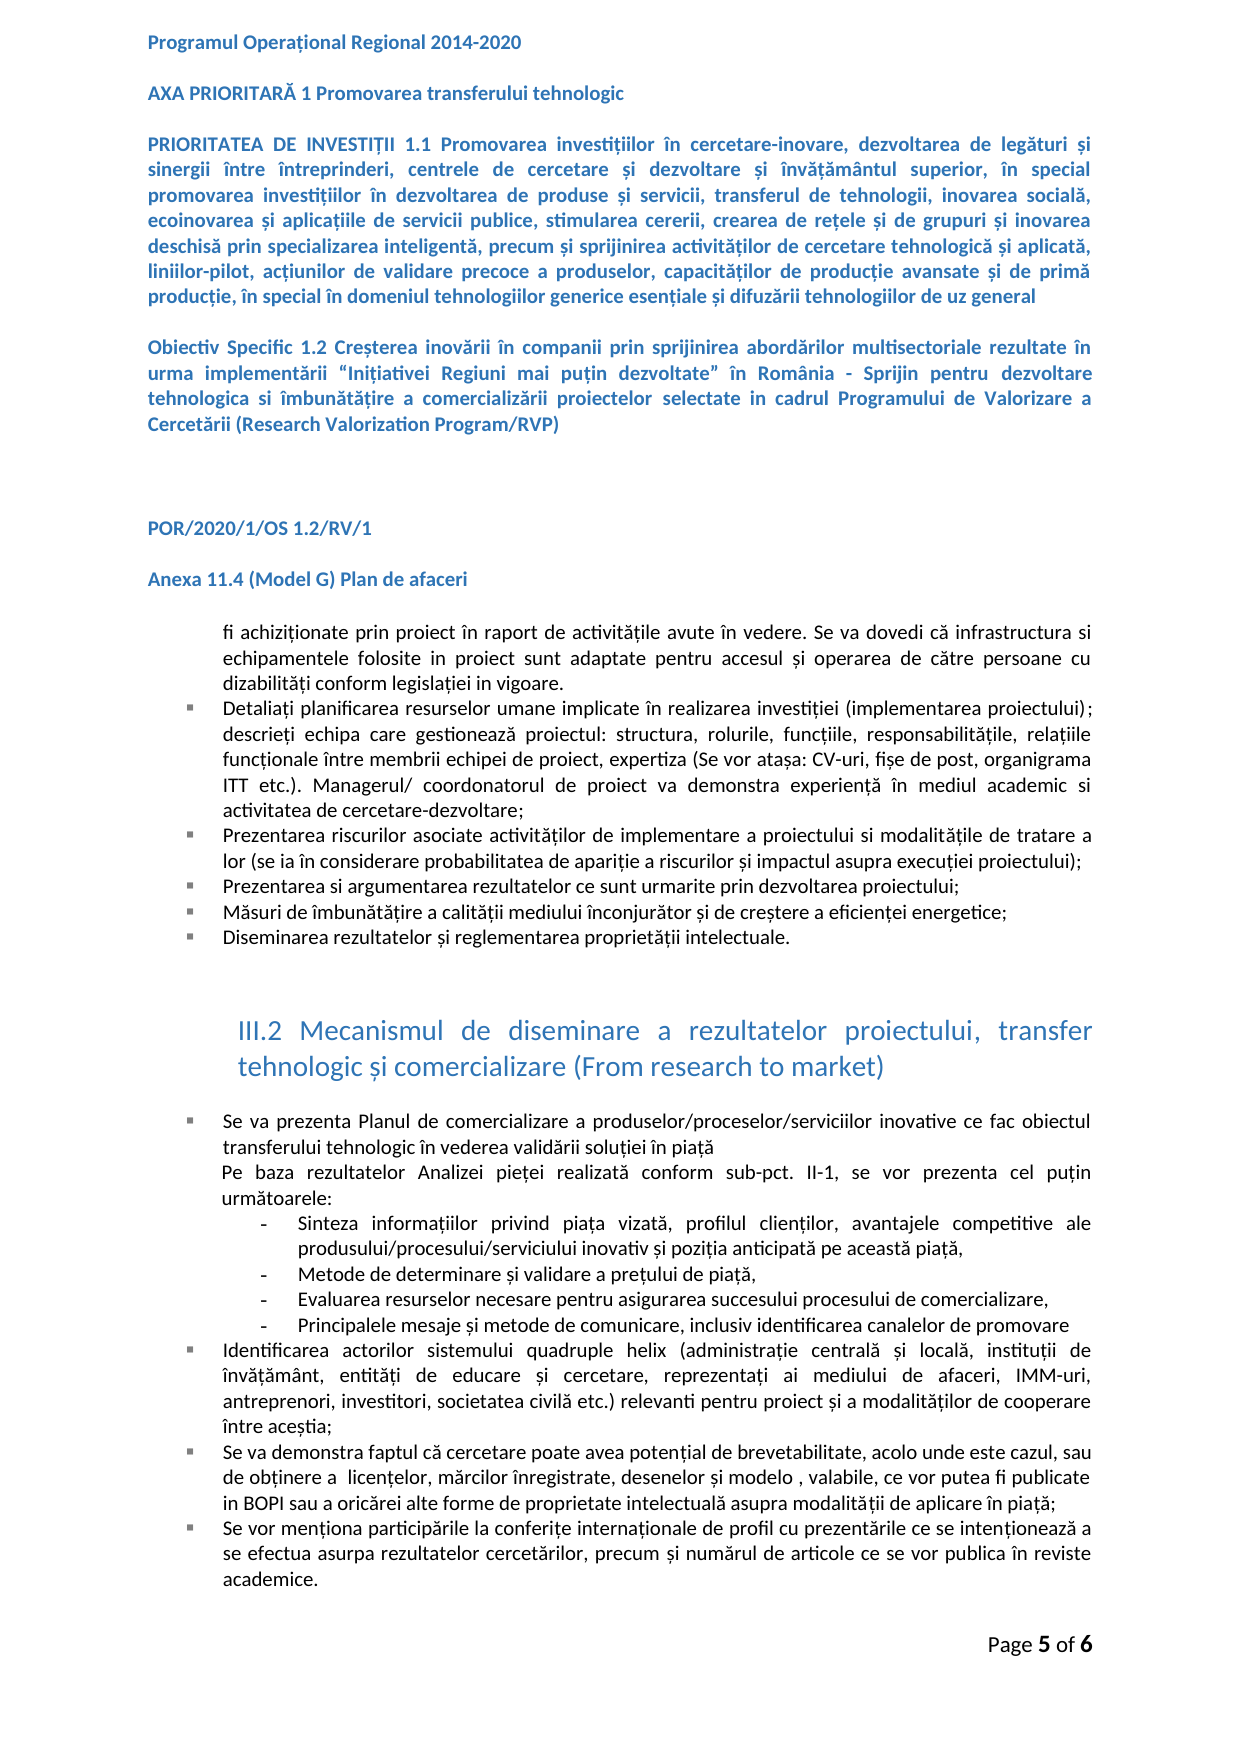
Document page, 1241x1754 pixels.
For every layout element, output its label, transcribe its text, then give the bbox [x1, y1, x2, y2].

list Prezentarea infrastructurii de cercetare puse la dispoziția proiectului și justificarea dotărilor propuse a fi achiziționate prin proiect în raport de activitățile avute în vedere. Se va dovedi că infrastructura si echipamentele folosite in proiect sunt adaptate pentru accesul și operarea de către persoane cu dizabilităţi conform legislației in vigoare. [185, 619, 1093, 696]
list Detaliați planificarea resurselor umane implicate în realizarea investiției (implementarea proiectului); descrieți echipa care gestionează proiectul: structura, rolurile, funcțiile, responsabilitățile, relațiile funcționale între membrii echipei de proiect, expertiza (Se vor atașa: CV-uri, fișe de post, organigrama ITT etc.). Managerul/ coordonatorul de proiect va demonstra experiență în mediul academic si activitatea de cercetare-dezvoltare; [185, 696, 1093, 823]
list Identificarea actorilor sistemului quadruple helix (administrație centrală și locală, instituții de învățământ, entități de educare și cercetare, reprezentați ai mediului de afaceri, IMM-uri, antreprenori, investitori, societatea civilă etc.) relevanti pentru proiect și a modalităților de cooperare între aceștia; [185, 1337, 1093, 1439]
subtitle III.2 Mecanismul de diseminare a rezultatelor proiectului, transfer tehnologic și comercializare (From research to market) [238, 1012, 1093, 1083]
list Principalele mesaje și metode de comunicare, inclusiv identificarea canalelor de promovare [260, 1312, 1093, 1337]
list Prezentarea si argumentarea rezultatelor ce sunt urmarite prin dezvoltarea proiectului; [185, 873, 1093, 899]
list Măsuri de îmbunătățire a calității mediului înconjurător și de creștere a eficienței energetice; [185, 899, 1093, 924]
list Diseminarea rezultatelor și reglementarea proprietății intelectuale. [185, 924, 1093, 950]
list Se va demonstra faptul că cercetare poate avea potenţial de brevetabilitate, acolo unde este cazul, sau de obţinere a licențelor, mărcilor înregistrate, desenelor și modelo , valabile, ce vor putea fi publicate in BOPI sau a oricărei alte forme de proprietate intelectuală asupra modalităţii de aplicare în piaţă; [185, 1439, 1093, 1515]
list Se vor menţiona participările la conferiţe internaţionale de profil cu prezentările ce se intenţionează a se efectua asurpa rezultatelor cercetărilor, precum şi numărul de articole ce se vor publica în reviste academice. [185, 1515, 1093, 1591]
list Prezentarea riscurilor asociate activităților de implementare a proiectului si modalitățile de tratare a lor (se ia în considerare probabilitatea de apariție a riscurilor și impactul asupra execuției proiectului); [185, 823, 1093, 873]
list Sinteza informațiilor privind piața vizată, profilul clienților, avantajele competitive ale produsului/procesului/serviciului inovativ și poziția anticipată pe această piață, [260, 1210, 1093, 1261]
list Evaluarea resurselor necesare pentru asigurarea succesului procesului de comercializare, [260, 1286, 1093, 1312]
list Se va prezenta Planul de comercializare a produselor/proceselor/serviciilor inovative ce fac obiectul transferului tehnologic în vederea validării soluției în piață [185, 1108, 1093, 1159]
list Metode de determinare și validare a prețului de piață, [260, 1261, 1093, 1286]
text Pe baza rezultatelor Analizei pieței realizată conform sub-pct. II-1, se vor prezenta cel puțin următoarele: [221, 1159, 1093, 1210]
